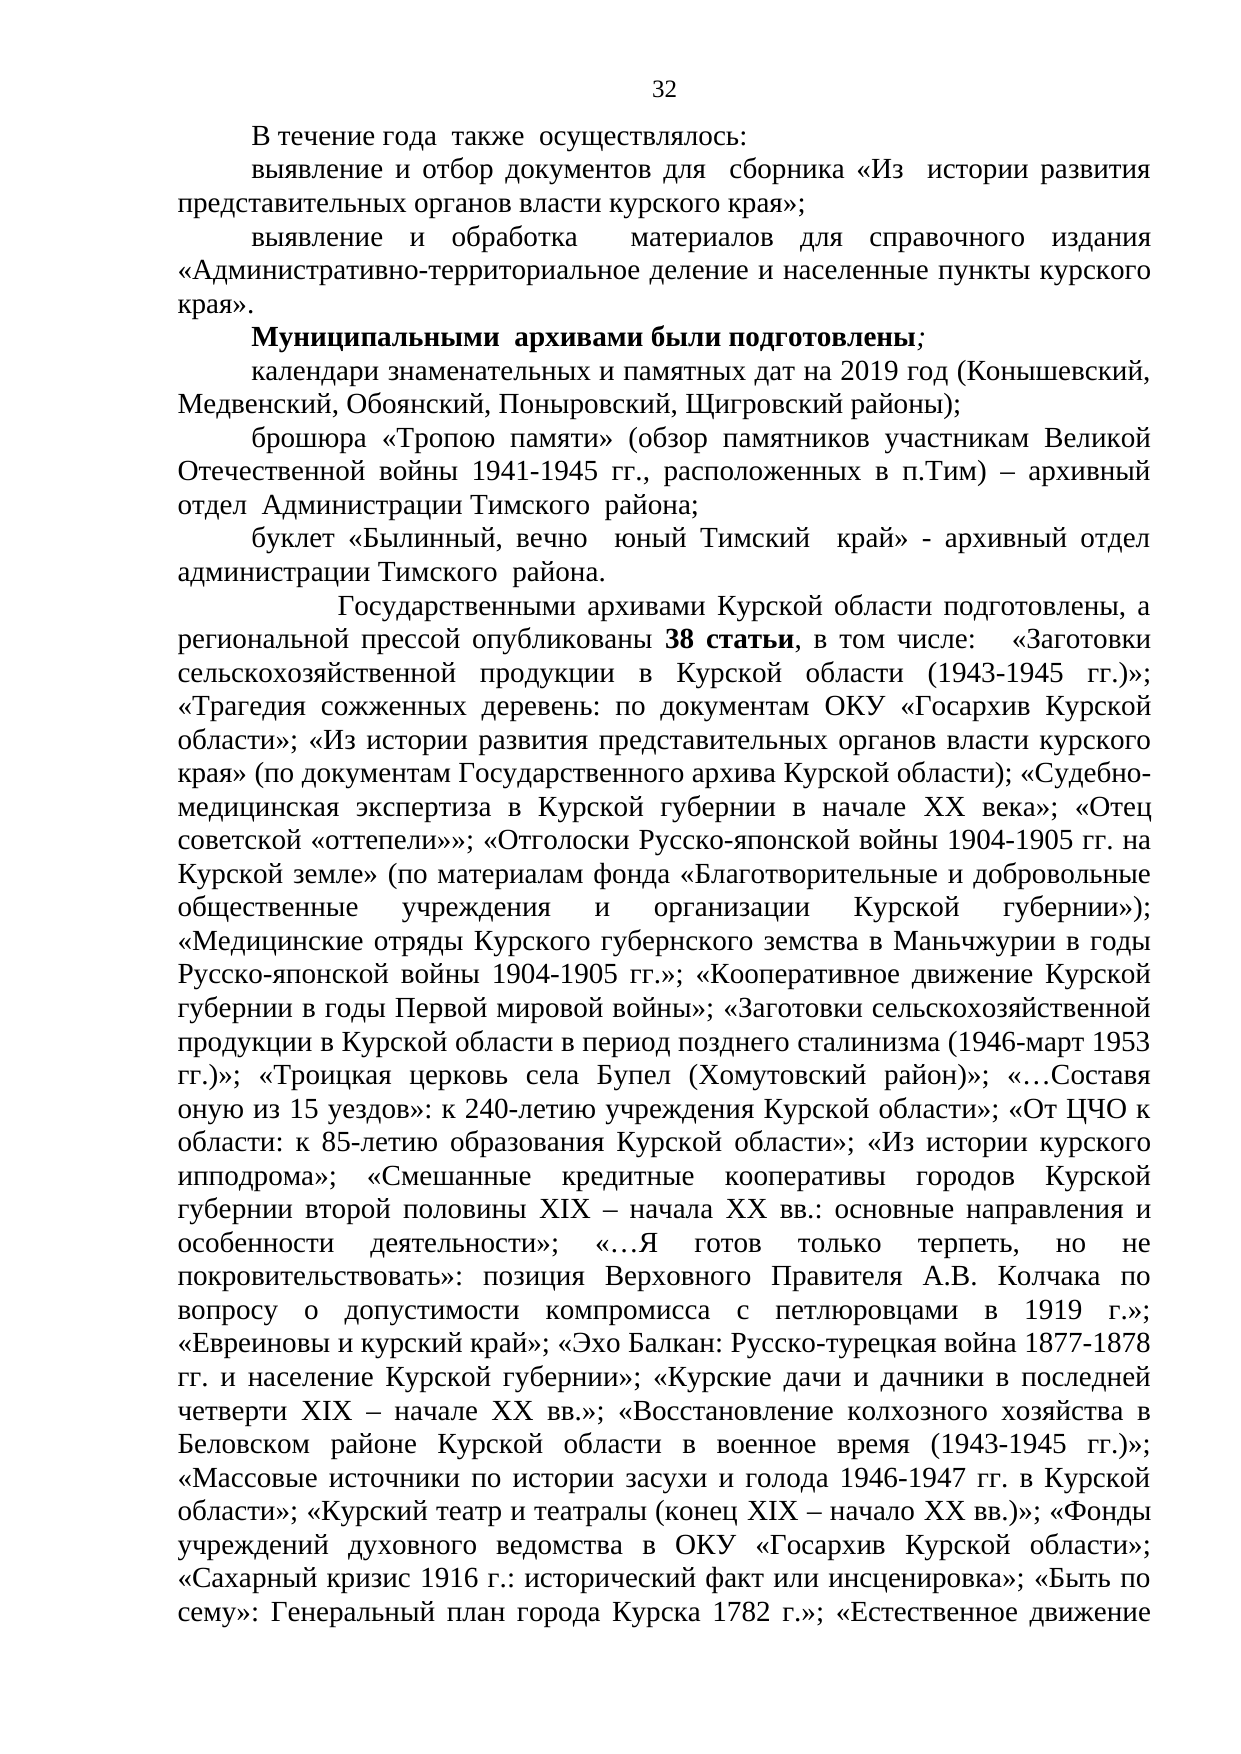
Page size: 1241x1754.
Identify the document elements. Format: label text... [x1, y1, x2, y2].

text В течение года также осуществлялось: [177, 118, 1152, 152]
text календари знаменательных и памятных дат на 2019 год (Конышевский, Медвенский, Обоянский, Поныровский, Щигровский районы); брошюра «Тропою памяти» (обзор памятников участникам Великой Отечественной войны 1941-1945 гг., расположенных в п.Тим) – архивный отдел Администрации Тимского района; [177, 353, 1152, 521]
text буклет «Былинный, вечно юный Тимский край» - архивный отдел администрации Тимского района. [177, 521, 1152, 588]
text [177, 588, 1152, 1627]
text Муниципальными архивами были подготовлены; [177, 319, 1152, 353]
text выявление и обработка материалов для справочного издания «Административно-территориальное деление и населенные пункты курского края». [177, 219, 1152, 319]
text выявление и отбор документов для сборника «Из истории развития представительных органов власти курского края»; [177, 152, 1152, 219]
